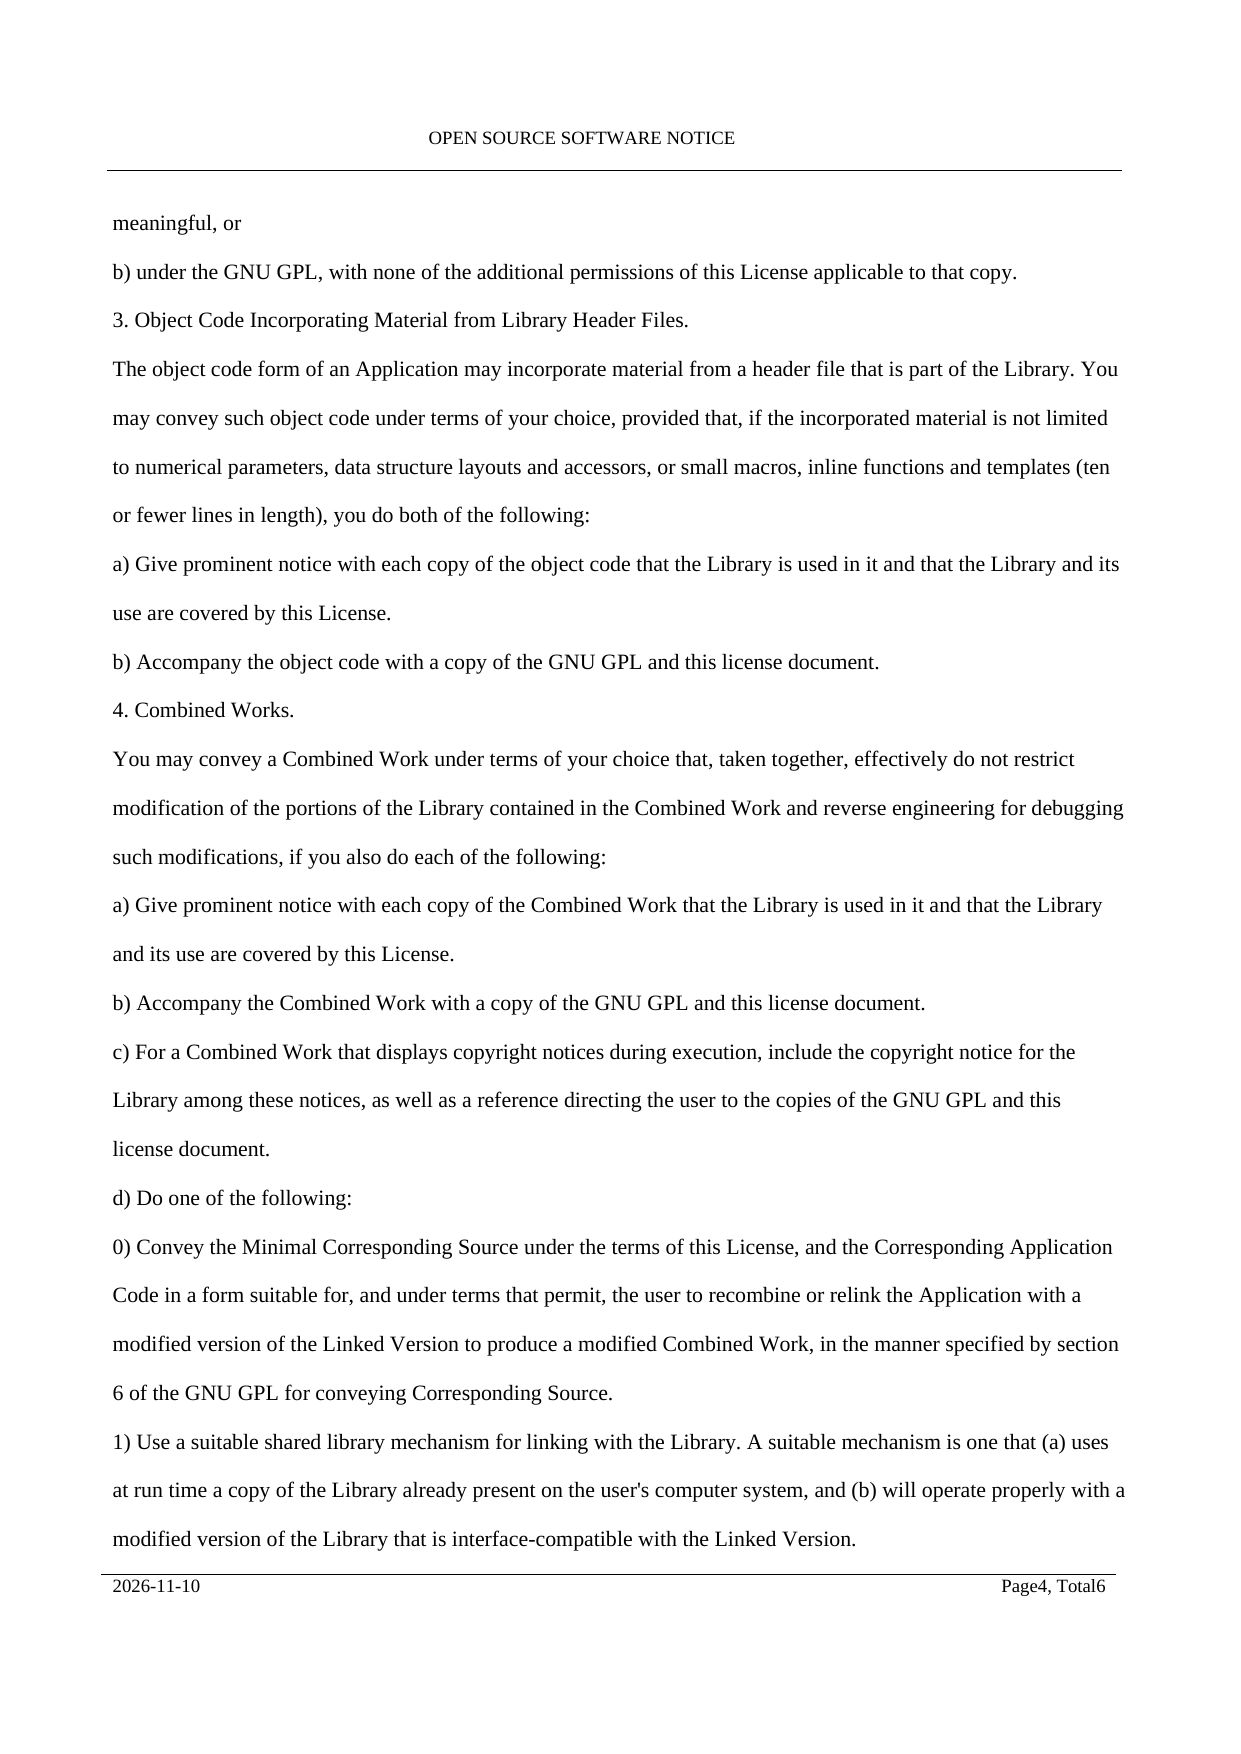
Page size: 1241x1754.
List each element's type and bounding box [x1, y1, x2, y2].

text [112, 206, 1128, 1555]
